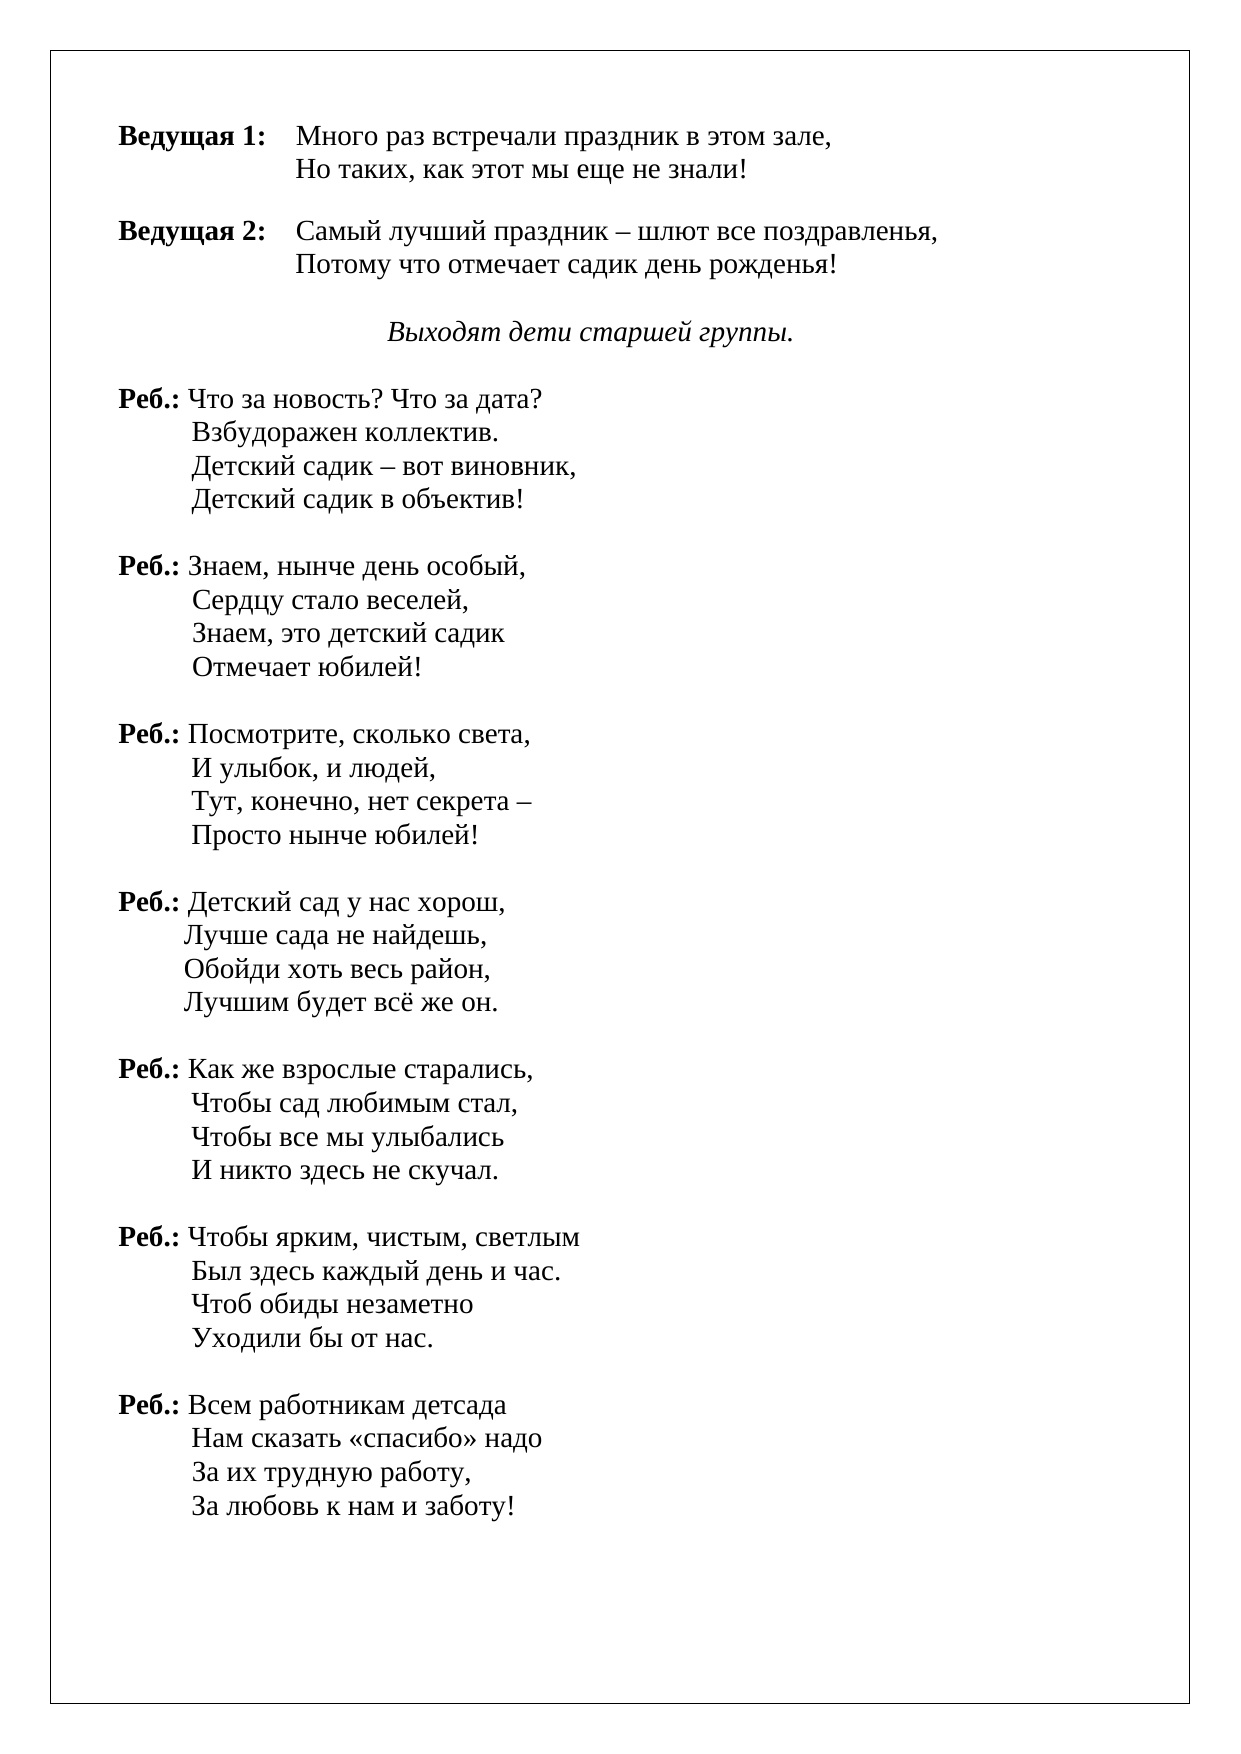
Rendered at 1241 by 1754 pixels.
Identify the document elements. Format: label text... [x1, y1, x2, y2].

text Реб.: Детский сад у нас хорош, [118, 884, 1063, 917]
text Лучше сада не найдешь, [118, 917, 1063, 951]
text Реб.: Посмотрите, сколько света, [118, 716, 1063, 750]
text Чтоб обиды незаметно [118, 1286, 1063, 1320]
text Детский садик – вот виновник, [148, 448, 1063, 481]
text Выходят дети старшей группы. [118, 314, 1063, 347]
text Чтобы сад любимым стал, [118, 1085, 1063, 1119]
text Отмечает юбилей! [192, 649, 1063, 683]
text Реб.: Всем работникам детсада [118, 1387, 1063, 1421]
text Был здесь каждый день и час. [118, 1253, 1063, 1286]
text Лучшим будет всё же он. [118, 984, 1063, 1018]
text Реб.: Чтобы ярким, чистым, светлым [118, 1219, 1063, 1253]
text Взбудоражен коллектив. [148, 414, 1063, 448]
text И улыбок, и людей, [118, 750, 1063, 783]
text И никто здесь не скучал. [118, 1152, 1063, 1186]
text Реб.: Знаем, нынче день особый, [118, 548, 1063, 582]
text Тут, конечно, нет секрета – [118, 783, 1063, 817]
text Реб.: Как же взрослые старались, [118, 1052, 1063, 1085]
text Обойди хоть весь район, [118, 951, 1063, 984]
text Ведущая 2: Самый лучший праздник – шлют все поздравленья, Потому что отмечает садик день рожденья! [118, 213, 296, 280]
text Просто нынче юбилей! [118, 817, 1063, 850]
text Уходили бы от нас. [118, 1320, 1063, 1353]
text Ведущая 1: Много раз встречали праздник в этом зале, Но таких, как этот мы еще не знали! [118, 118, 1063, 213]
text Реб.: Что за новость? Что за дата? [118, 381, 1063, 414]
text Нам сказать «спасибо» надо За их трудную работу, [118, 1421, 1063, 1488]
text Ведущая 2: Самый лучший праздник – шлют все поздравленья, Потому что отмечает садик день рожденья! [838, 213, 1063, 280]
text Сердцу стало веселей, Знаем, это детский садик [192, 582, 1063, 649]
text Детский садик в объектив! [148, 481, 1063, 515]
text Чтобы все мы улыбались [118, 1119, 1063, 1152]
text За любовь к нам и заботу! [133, 1488, 1063, 1521]
